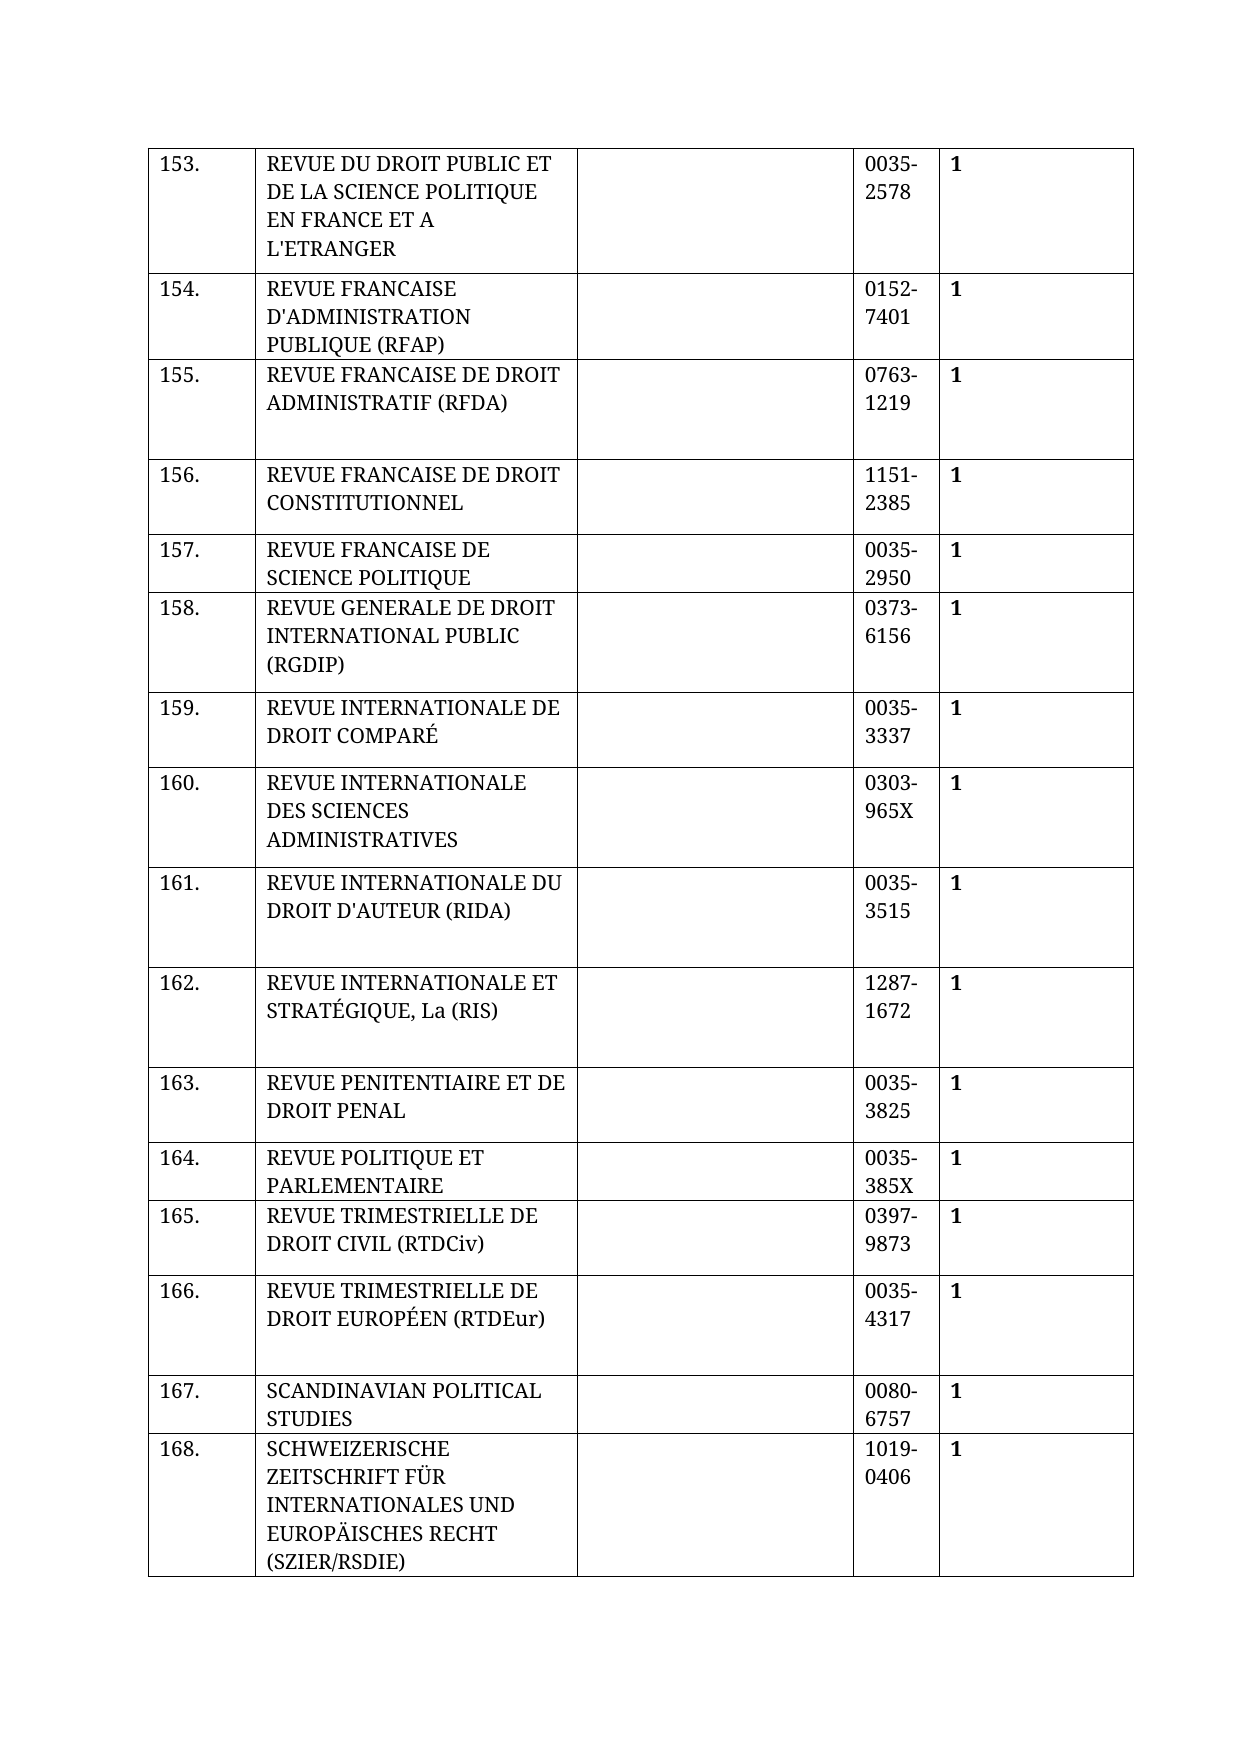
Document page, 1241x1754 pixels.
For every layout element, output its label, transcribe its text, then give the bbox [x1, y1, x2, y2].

table_cell [578, 768, 853, 867]
table_cell 0035-385X [854, 1143, 939, 1200]
table_cell 154. [149, 274, 255, 359]
table_cell REVUE INTERNATIONALE DU DROIT D'AUTEUR (RIDA) [256, 868, 577, 967]
table_cell 1 [940, 274, 1133, 359]
table_cell 0397-9873 [854, 1201, 939, 1275]
table_cell 165. [149, 1201, 255, 1275]
table_cell 0373-6156 [854, 593, 939, 692]
table_cell 1 [940, 593, 1133, 692]
table_cell 160. [149, 768, 255, 867]
table_cell REVUE FRANCAISE DE DROIT ADMINISTRATIF (RFDA) [256, 360, 577, 459]
table_cell 0035-2950 [854, 535, 939, 592]
table_cell 153. [149, 149, 255, 273]
table_cell 155. [149, 360, 255, 459]
table_cell REVUE FRANCAISE D'ADMINISTRATION PUBLIQUE (RFAP) [256, 274, 577, 359]
table_cell 1 [940, 1068, 1133, 1142]
table_cell 0763-1219 [854, 360, 939, 459]
table_cell 0035-3825 [854, 1068, 939, 1142]
table_cell 168. [149, 1434, 255, 1576]
table_cell 167. [149, 1376, 255, 1433]
table_cell 1019-0406 [854, 1434, 939, 1576]
table_cell 0035-2578 [854, 149, 939, 273]
table_cell 164. [149, 1143, 255, 1200]
table_cell REVUE INTERNATIONALE ET STRATÉGIQUE, La (RIS) [256, 968, 577, 1067]
table_cell REVUE GENERALE DE DROIT INTERNATIONAL PUBLIC (RGDIP) [256, 593, 577, 692]
table_cell 1 [940, 360, 1133, 459]
table_cell [578, 968, 853, 1067]
table_cell 162. [149, 968, 255, 1067]
table_cell 158. [149, 593, 255, 692]
table_cell 1287-1672 [854, 968, 939, 1067]
table_cell [578, 868, 853, 967]
table_cell REVUE PENITENTIAIRE ET DE DROIT PENAL [256, 1068, 577, 1142]
table_cell 157. [149, 535, 255, 592]
table_cell 0035-4317 [854, 1276, 939, 1375]
table_cell [578, 535, 853, 592]
table_cell [578, 1143, 853, 1200]
table_cell SCANDINAVIAN POLITICAL STUDIES [256, 1376, 577, 1433]
table_cell [578, 593, 853, 692]
table_cell 0303-965X [854, 768, 939, 867]
table_cell 1 [940, 768, 1133, 867]
table_cell [578, 149, 853, 273]
table_cell REVUE POLITIQUE ET PARLEMENTAIRE [256, 1143, 577, 1200]
table_cell REVUE TRIMESTRIELLE DE DROIT EUROPÉEN (RTDEur) [256, 1276, 577, 1375]
table_cell [578, 1434, 853, 1576]
table_cell 1 [940, 1376, 1133, 1433]
table_cell [578, 460, 853, 534]
table_cell [578, 1201, 853, 1275]
table_cell 1 [940, 968, 1133, 1067]
table_cell REVUE INTERNATIONALE DE DROIT COMPARÉ [256, 693, 577, 767]
table_cell 1151-2385 [854, 460, 939, 534]
table_cell 0035-3515 [854, 868, 939, 967]
table_cell REVUE FRANCAISE DE DROIT CONSTITUTIONNEL [256, 460, 577, 534]
table_cell 1 [940, 535, 1133, 592]
table_cell 0152-7401 [854, 274, 939, 359]
table_cell 1 [940, 693, 1133, 767]
table_cell 1 [940, 868, 1133, 967]
table_cell [578, 1276, 853, 1375]
table_cell 0080-6757 [854, 1376, 939, 1433]
table_cell 1 [940, 149, 1133, 273]
table_cell 1 [940, 1143, 1133, 1200]
table_cell REVUE DU DROIT PUBLIC ET DE LA SCIENCE POLITIQUE EN FRANCE ET A L'ETRANGER [256, 149, 577, 273]
table_cell 1 [940, 1434, 1133, 1576]
table_cell [578, 1068, 853, 1142]
table_cell 159. [149, 693, 255, 767]
table_cell 161. [149, 868, 255, 967]
table_cell 163. [149, 1068, 255, 1142]
table_cell 1 [940, 460, 1133, 534]
table_cell 156. [149, 460, 255, 534]
table_cell REVUE TRIMESTRIELLE DE DROIT CIVIL (RTDCiv) [256, 1201, 577, 1275]
table_cell [578, 1376, 853, 1433]
table_cell [578, 693, 853, 767]
table_cell [578, 360, 853, 459]
table_cell REVUE FRANCAISE DE SCIENCE POLITIQUE [256, 535, 577, 592]
table_cell [578, 274, 853, 359]
table_cell 1 [940, 1201, 1133, 1275]
table_cell 166. [149, 1276, 255, 1375]
table_cell SCHWEIZERISCHE ZEITSCHRIFT FÜR INTERNATIONALES UND EUROPÄISCHES RECHT (SZIER/RSDIE) [256, 1434, 577, 1576]
table_cell 1 [940, 1276, 1133, 1375]
table_cell REVUE INTERNATIONALE DES SCIENCES ADMINISTRATIVES [256, 768, 577, 867]
table_cell 0035-3337 [854, 693, 939, 767]
